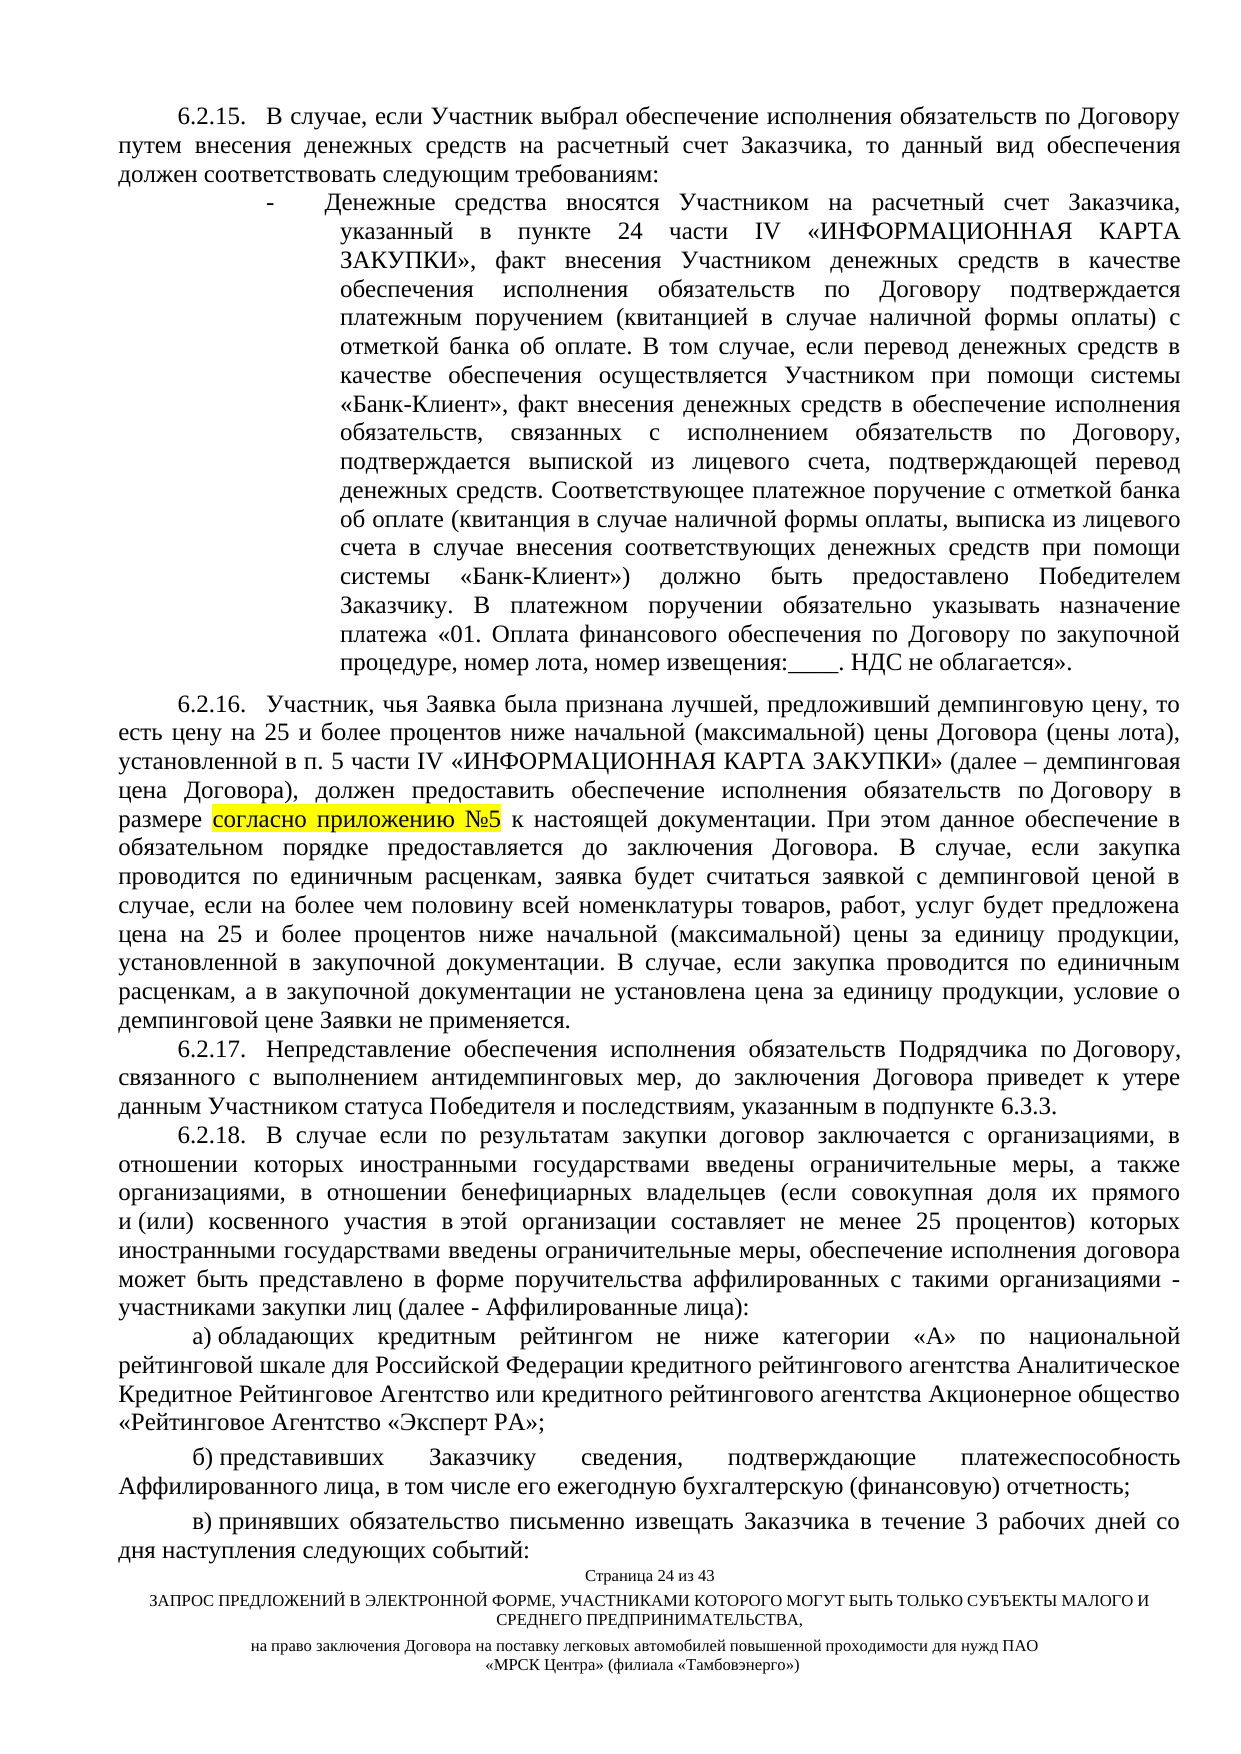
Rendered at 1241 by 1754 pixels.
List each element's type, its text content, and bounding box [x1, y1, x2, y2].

subtitle В случае, если Участник выбрал обеспечение исполнения обязательств по Договору путем внесения денежных средств на расчетный счет Заказчика, то данный вид обеспечения должен соответствовать следующим требованиям: [118, 101, 1181, 187]
subtitle В случае если по результатам закупки договор заключается с организациями, в отношении которых иностранными государствами введены ограничительные меры, а также организациями, в отношении бенефициарных владельцев (если совокупная доля их прямого и (или) косвенного участия в этой организации составляет не менее 25 процентов) которых иностранными государствами введены ограничительные меры, обеспечение исполнения договора может быть представлено в форме поручительства аффилированных с такими организациями - участниками закупки лиц (далее - Аффилированные лица): [118, 1120, 1181, 1321]
text а) обладающих кредитным рейтингом не ниже категории «А» по национальной рейтинговой шкале для Российской Федерации кредитного рейтингового агентства Аналитическое Кредитное Рейтинговое Агентство или кредитного рейтингового агентства Акционерное общество «Рейтинговое Агентство «Эксперт РА»; [118, 1321, 1181, 1436]
subtitle Непредставление обеспечения исполнения обязательств Подрядчика по Договору, связанного с выполнением антидемпинговых мер, до заключения Договора приведет к утере данным Участником статуса Победителя и последствиям, указанным в подпункте 6.3.3. [118, 1034, 1181, 1120]
text б) представивших Заказчику сведения, подтверждающие платежеспособность Аффилированного лица, в том числе его ежегодную бухгалтерскую (финансовую) отчетность; [118, 1442, 1181, 1500]
list Денежные средства вносятся Участником на расчетный счет Заказчика, указанный в пункте 24 части IV «ИНФОРМАЦИОННАЯ КАРТА ЗАКУПКИ», факт внесения Участником денежных средств в качестве обеспечения исполнения обязательств по Договору подтверждается платежным поручением (квитанцией в случае наличной формы оплаты) с отметкой банка об оплате. В том случае, если перевод денежных средств в качестве обеспечения осуществляется Участником при помощи системы «Банк-Клиент», факт внесения денежных средств в обеспечение исполнения обязательств, связанных с исполнением обязательств по Договору, подтверждается выпиской из лицевого счета, подтверждающей перевод денежных средств. Соответствующее платежное поручение с отметкой банка об оплате (квитанция в случае наличной формы оплаты, выписка из лицевого счета в случае внесения соответствующих денежных средств при помощи системы «Банк-Клиент») должно быть предоставлено Победителем Заказчику. В платежном поручении обязательно указывать назначение платежа «01. Оплата финансового обеспечения по Договору по закупочной процедуре, номер лота, номер извещения:____. НДС не облагается». [266, 187, 1181, 676]
text в) принявших обязательство письменно извещать Заказчика в течение 3 рабочих дней со дня наступления следующих событий: [118, 1506, 1181, 1564]
subtitle Участник, чья Заявка была признана лучшей, предложивший демпинговую цену, то есть цену на 25 и более процентов ниже начальной (максимальной) цены Договора (цены лота), установленной в п. 5 части IV «ИНФОРМАЦИОННАЯ КАРТА ЗАКУПКИ» (далее – демпинговая цена Договора), должен предоставить обеспечение исполнения обязательств по Договору в размере согласно приложению №5 к настоящей документации. При этом данное обеспечение в обязательном порядке предоставляется до заключения Договора. В случае, если закупка проводится по единичным расценкам, заявка будет считаться заявкой с демпинговой ценой в случае, если на более чем половину всей номенклатуры товаров, работ, услуг будет предложена цена на 25 и более процентов ниже начальной (максимальной) цены за единицу продукции, установленной в закупочной документации. В случае, если закупка проводится по единичным расценкам, а в закупочной документации не установлена цена за единицу продукции, условие о демпинговой цене Заявки не применяется. [118, 689, 1181, 1034]
